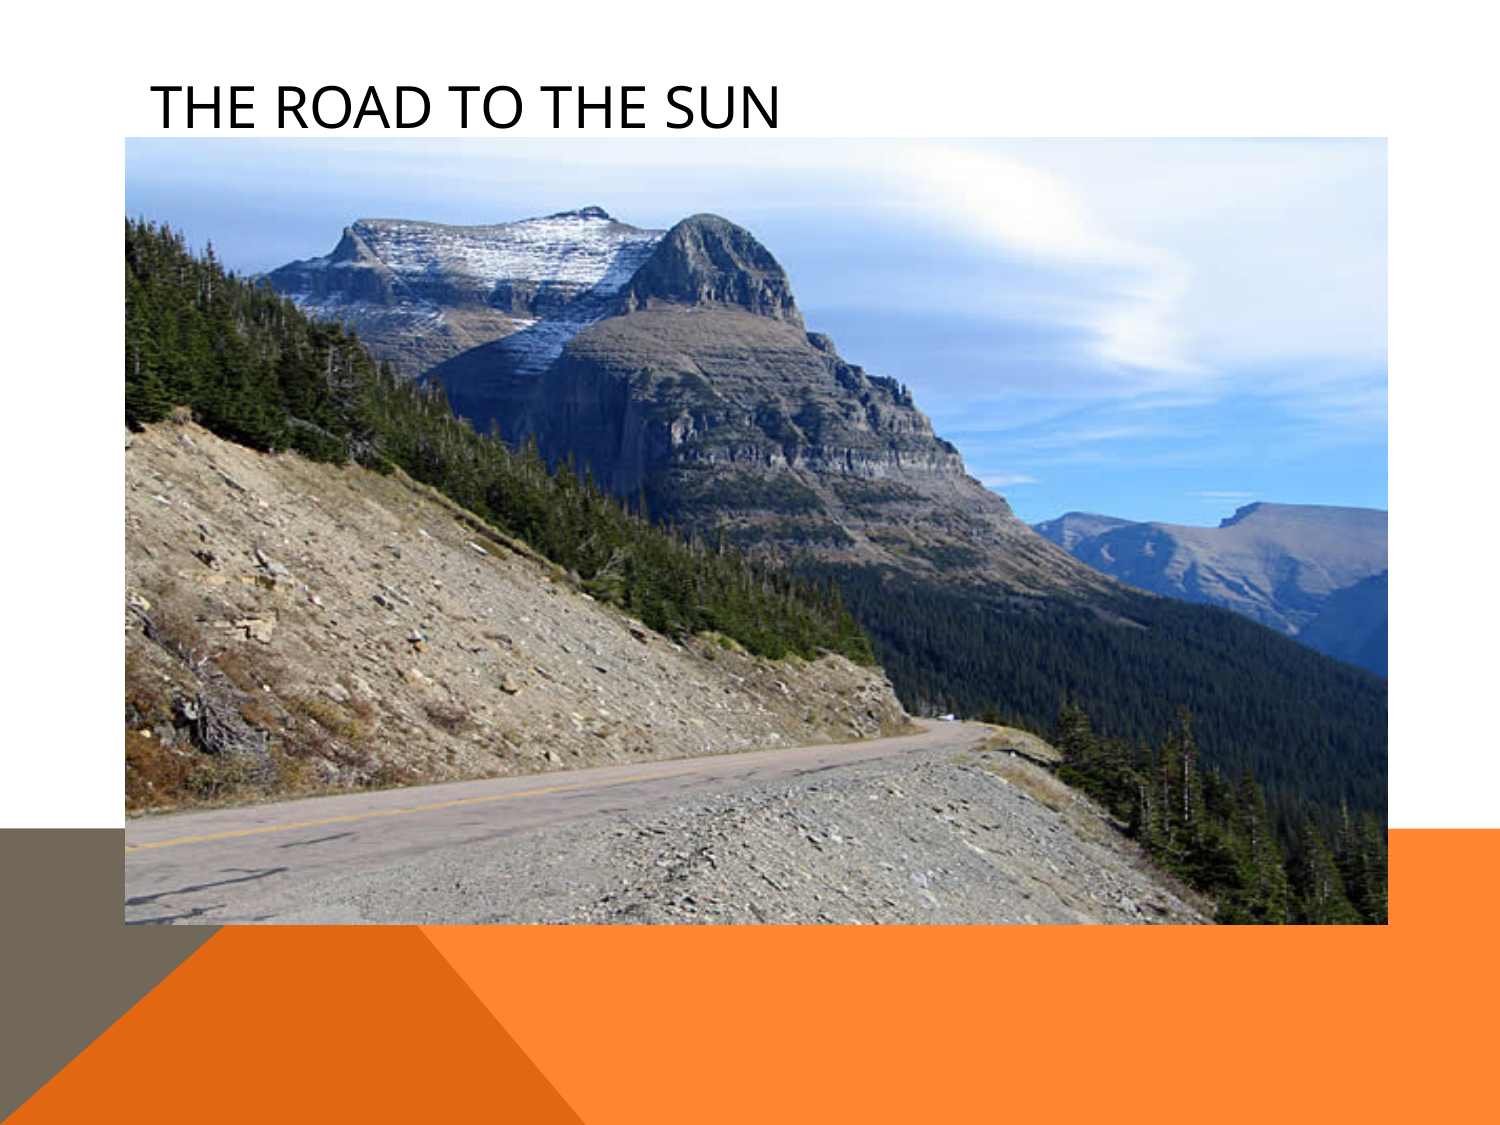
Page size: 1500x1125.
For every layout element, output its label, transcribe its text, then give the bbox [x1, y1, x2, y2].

picture [124, 137, 1388, 926]
title The Road to the sun [135, 60, 1369, 135]
